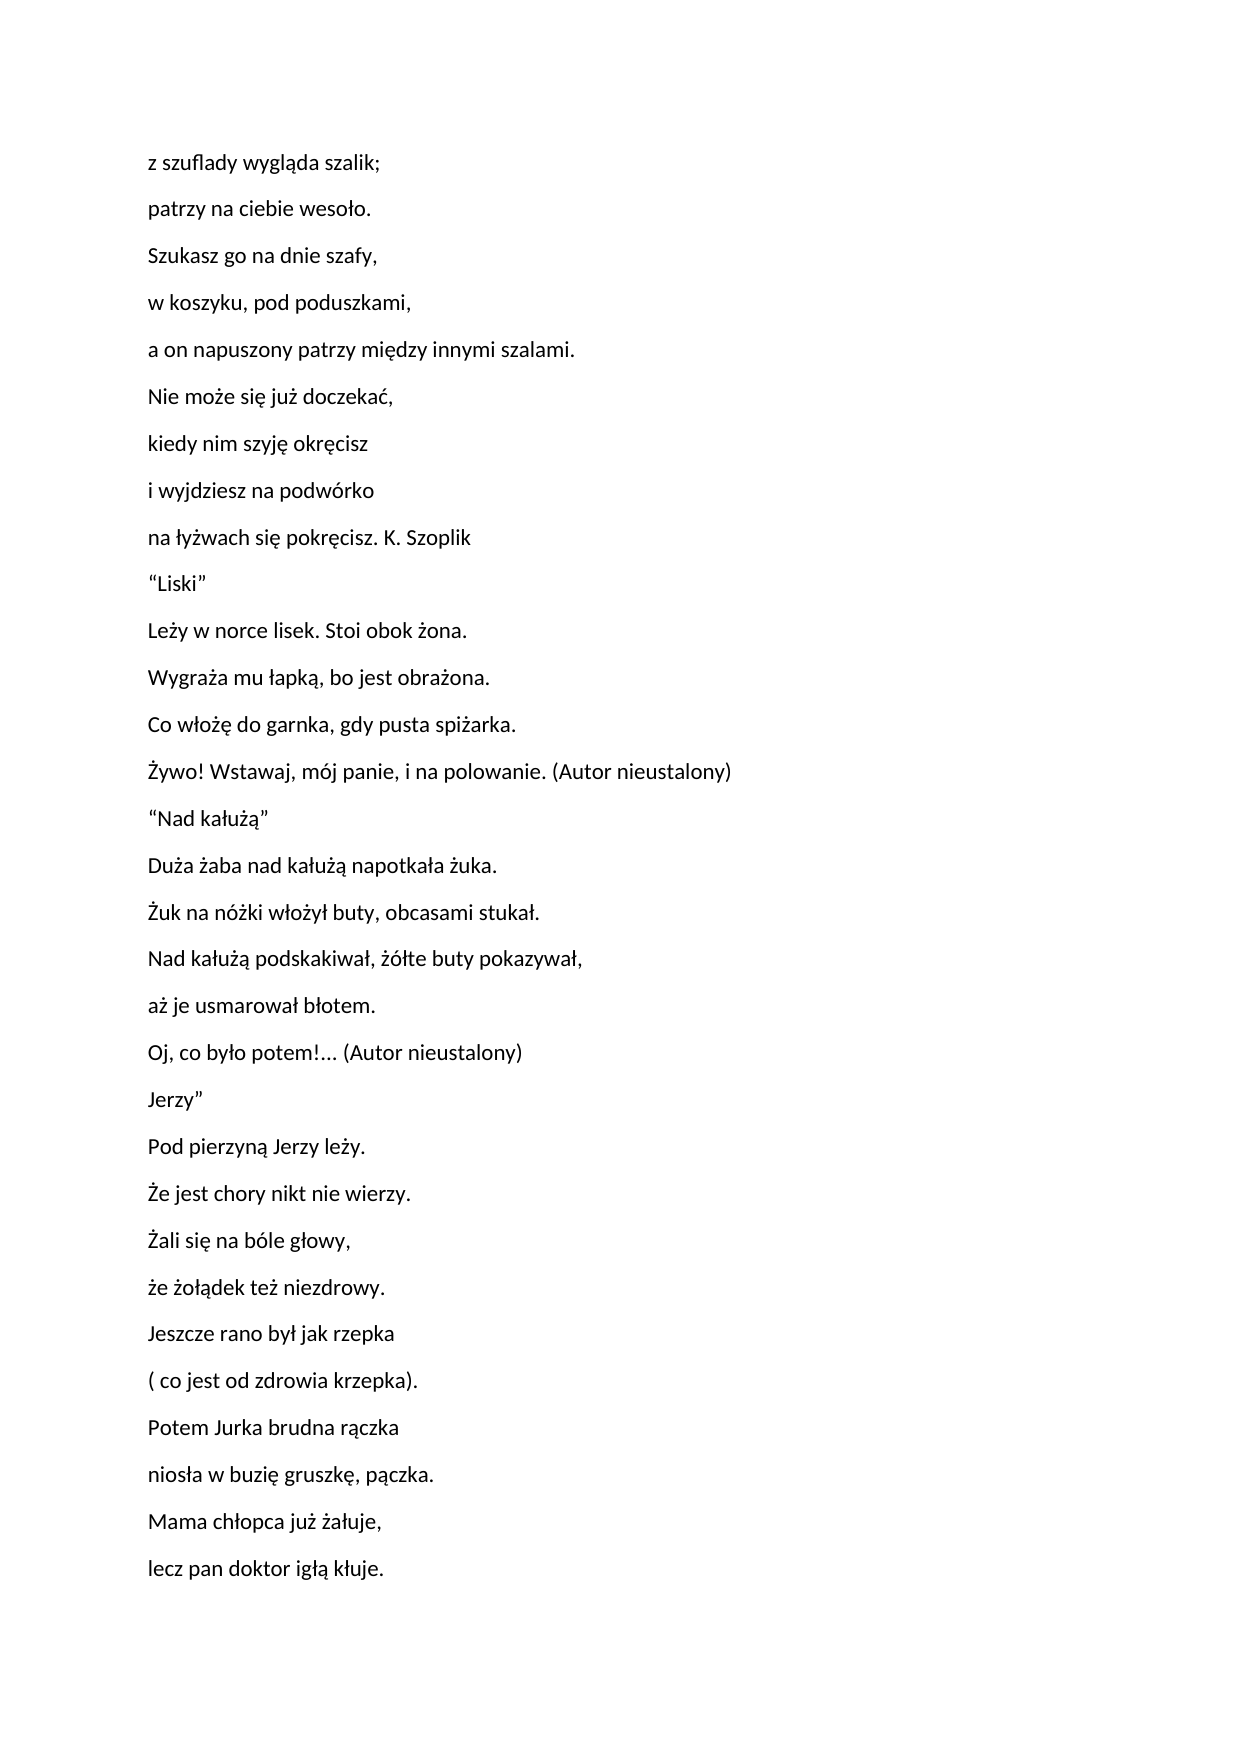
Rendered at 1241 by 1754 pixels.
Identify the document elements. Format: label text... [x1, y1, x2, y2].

text Duża żaba nad kałużą napotkała żuka. [148, 851, 1093, 879]
text Wygraża mu łapką, bo jest obrażona. [148, 663, 1093, 691]
text lecz pan doktor igłą kłuje. [148, 1554, 1093, 1582]
text ( co jest od zdrowia krzepka). [148, 1366, 1093, 1394]
text Żali się na bóle głowy, [148, 1226, 1093, 1254]
text patrzy na ciebie wesoło. [148, 194, 1093, 222]
text Szukasz go na dnie szafy, [148, 241, 1093, 269]
text Leży w norce lisek. Stoi obok żona. [148, 616, 1093, 644]
text z szuflady wygląda szalik; [148, 148, 1093, 176]
text Żywo! Wstawaj, mój panie, i na polowanie. (Autor nieustalony) [148, 757, 1093, 785]
text “Nad kałużą” [148, 804, 1093, 832]
text aż je usmarował błotem. [148, 991, 1093, 1019]
text Co włożę do garnka, gdy pusta spiżarka. [148, 710, 1093, 738]
text Żuk na nóżki włożył buty, obcasami stukał. [148, 898, 1093, 926]
text a on napuszony patrzy między innymi szalami. [148, 335, 1093, 363]
text Jeszcze rano był jak rzepka [148, 1319, 1093, 1347]
text Mama chłopca już żałuje, [148, 1507, 1093, 1535]
text Nie może się już doczekać, [148, 382, 1093, 410]
text “Liski” [148, 569, 1093, 597]
text na łyżwach się pokręcisz. K. Szoplik [148, 523, 1093, 551]
text Potem Jurka brudna rączka [148, 1413, 1093, 1441]
text Że jest chory nikt nie wierzy. [148, 1179, 1093, 1207]
text Pod pierzyną Jerzy leży. [148, 1132, 1093, 1160]
text Jerzy” [148, 1085, 1093, 1113]
text Nad kałużą podskakiwał, żółte buty pokazywał, [148, 944, 1093, 972]
text w koszyku, pod poduszkami, [148, 288, 1093, 316]
text że żołądek też niezdrowy. [148, 1273, 1093, 1301]
text i wyjdziesz na podwórko [148, 476, 1093, 504]
text Oj, co było potem!... (Autor nieustalony) [148, 1038, 1093, 1066]
text niosła w buzię gruszkę, pączka. [148, 1460, 1093, 1488]
text kiedy nim szyję okręcisz [148, 429, 1093, 457]
